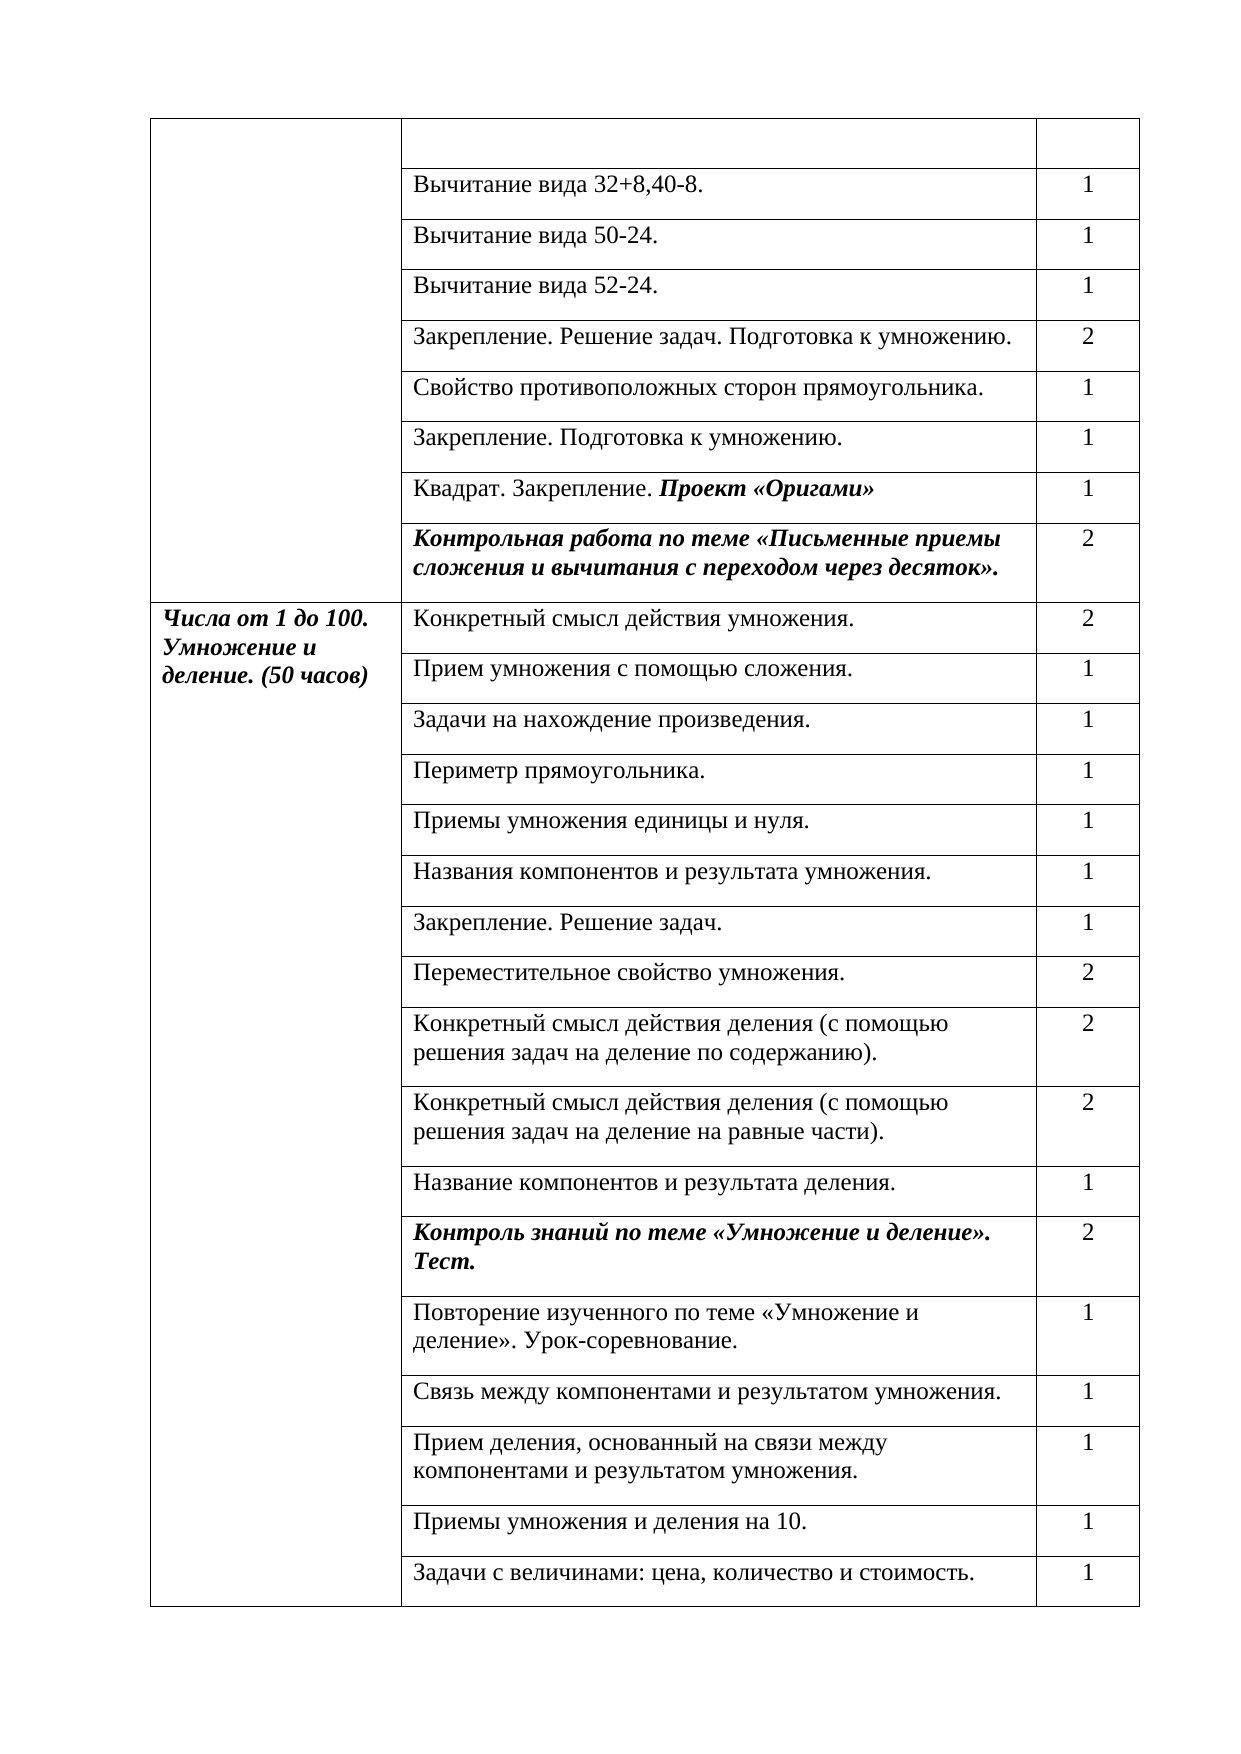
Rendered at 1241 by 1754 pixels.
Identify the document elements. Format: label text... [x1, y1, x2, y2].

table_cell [402, 119, 1036, 168]
table_cell 1 [1037, 220, 1139, 269]
table_cell 2 [1037, 1008, 1139, 1086]
table_cell Прием умножения с помощью сложения. [402, 654, 1036, 703]
table_cell Закрепление. Подготовка к умножению. [402, 422, 1036, 472]
table_cell Контрольная работа по теме «Письменные приемы сложения и вычитания с переходом через десяток». [402, 524, 1036, 602]
table_cell Связь между компонентами и результатом умножения. [402, 1376, 1036, 1426]
table_cell Задачи на нахождение произведения. [402, 704, 1036, 754]
table_cell 1 [1037, 1506, 1139, 1556]
table_cell Числа от 1 до 100. Умножение и деление. (50 часов) [151, 603, 401, 1606]
table_cell Вычитание вида 50-24. [402, 220, 1036, 269]
table_cell 2 [1037, 1087, 1139, 1166]
table_cell Закрепление. Решение задач. Подготовка к умножению. [402, 321, 1036, 371]
table_cell Вычитание вида 52-24. [402, 270, 1036, 320]
table_cell Вычитание вида 32+8,40-8. [402, 169, 1036, 219]
table_cell 1 [1037, 473, 1139, 522]
table_cell 1 [1037, 856, 1139, 906]
table_cell 1 [1037, 1557, 1139, 1606]
table_cell 2 [1037, 321, 1139, 371]
table_cell Контроль знаний по теме «Умножение и деление». Тест. [402, 1217, 1036, 1296]
table_cell Периметр прямоугольника. [402, 755, 1036, 804]
table_cell 1 [1037, 907, 1139, 956]
table_cell Приемы умножения единицы и нуля. [402, 805, 1036, 855]
table_cell 1 [1037, 119, 1139, 168]
table_cell Конкретный смысл действия деления (с помощью решения задач на деление на равные части). [402, 1087, 1036, 1166]
table_cell Квадрат. Закрепление. Проект «Оригами» [402, 473, 1036, 522]
table_cell 1 [1037, 1167, 1139, 1216]
table_cell 2 [1037, 603, 1139, 652]
table_cell 1 [1037, 755, 1139, 804]
table_cell 1 [1037, 270, 1139, 320]
table_cell Задачи с величинами: цена, количество и стоимость. [402, 1557, 1036, 1606]
table_cell Переместительное свойство умножения. [402, 957, 1036, 1007]
table_cell Названия компонентов и результата умножения. [402, 856, 1036, 906]
table_cell Прием деления, основанный на связи между компонентами и результатом умножения. [402, 1427, 1036, 1505]
table_cell 1 [1037, 654, 1139, 703]
table_cell 1 [1037, 422, 1139, 472]
table_cell Свойство противоположных сторон прямоугольника. [402, 372, 1036, 421]
table_cell 1 [1037, 704, 1139, 754]
table_cell Приемы умножения и деления на 10. [402, 1506, 1036, 1556]
table_cell 2 [1037, 957, 1139, 1007]
table_cell 1 [1037, 1376, 1139, 1426]
table_cell 1 [1037, 169, 1139, 219]
table_cell Конкретный смысл действия деления (с помощью решения задач на деление по содержанию). [402, 1008, 1036, 1086]
table_cell 1 [1037, 372, 1139, 421]
table_cell Повторение изученного по теме «Умножение и деление». Урок-соревнование. [402, 1297, 1036, 1375]
table_cell 1 [1037, 1427, 1139, 1505]
table_cell 2 [1037, 524, 1139, 602]
table_cell 1 [1037, 805, 1139, 855]
table_cell Закрепление. Решение задач. [402, 907, 1036, 956]
table_cell 2 [1037, 1217, 1139, 1296]
table_cell Название компонентов и результата деления. [402, 1167, 1036, 1216]
table_cell Конкретный смысл действия умножения. [402, 603, 1036, 652]
table_cell 1 [1037, 1297, 1139, 1375]
